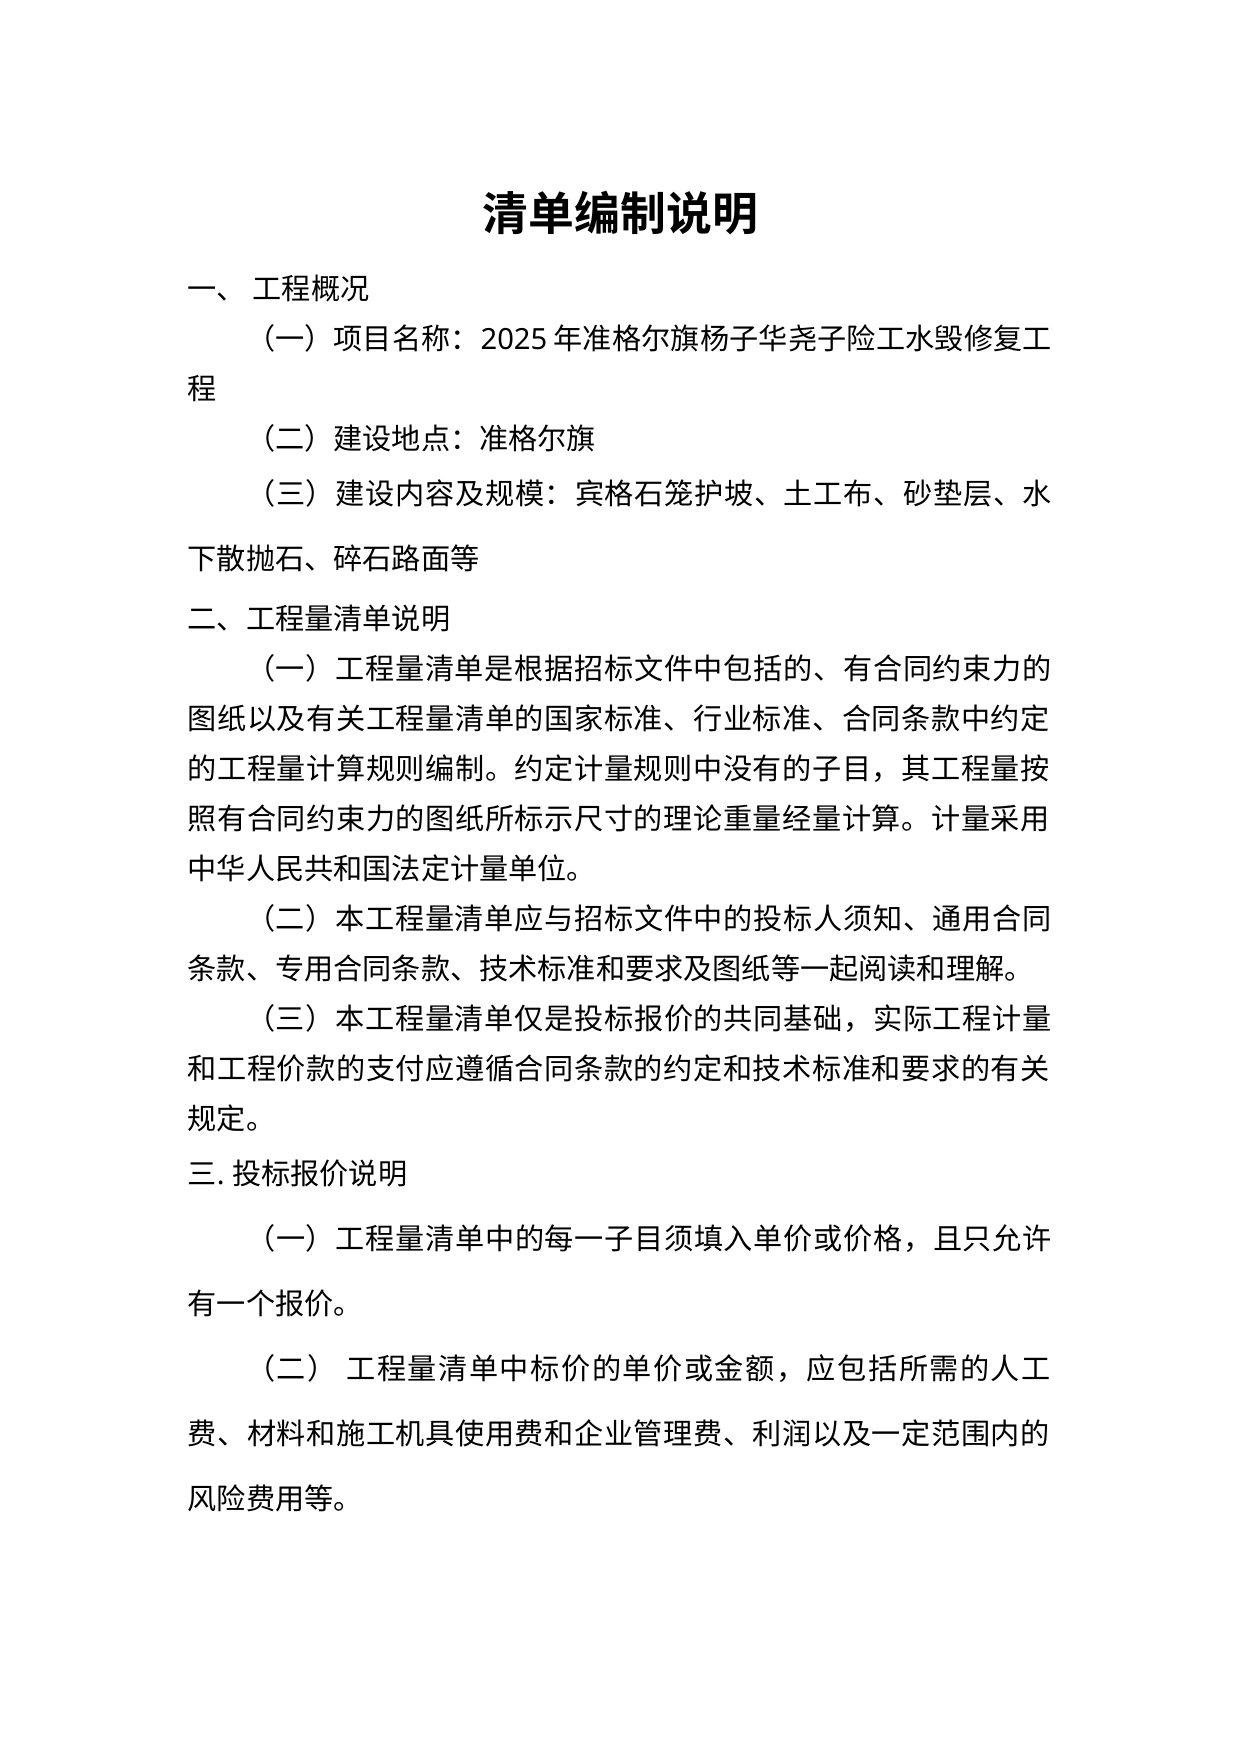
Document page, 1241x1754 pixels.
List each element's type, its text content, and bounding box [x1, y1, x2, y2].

text 清单编制说明 [187, 162, 1053, 259]
text （二） 工程量清单中标价的单价或金额，应包括所需的人工费、材料和施工机具使用费和企业管理费、利润以及一定范围内的风险费用等。 [187, 1334, 1053, 1529]
text 三. 投标报价说明 [187, 1139, 1053, 1204]
list （二）建设地点：准格尔旗 [187, 409, 1053, 459]
list 项目名称：2025年准格尔旗杨子华尧子险工水毁修复工程 [187, 309, 1053, 409]
text （三）本工程量清单仅是投标报价的共同基础，实际工程计量和工程价款的支付应遵循合同条款的约定和技术标准和要求的有关规定。 [187, 989, 1053, 1139]
text （一）工程量清单是根据招标文件中包括的、有合同约束力的图纸以及有关工程量清单的国家标准、行业标准、合同条款中约定的工程量计算规则编制。约定计量规则中没有的子目，其工程量按照有合同约束力的图纸所标示尺寸的理论重量经量计算。计量采用中华人民共和国法定计量单位。 [187, 639, 1053, 889]
text 二、工程量清单说明 [187, 589, 1053, 639]
list 工程概况 [187, 259, 1053, 309]
text （一）工程量清单中的每一子目须填入单价或价格，且只允许有一个报价。 [187, 1204, 1053, 1334]
text （三）建设内容及规模：宾格石笼护坡、土工布、砂垫层、水下散抛石、碎石路面等 [187, 459, 1053, 589]
text （二）本工程量清单应与招标文件中的投标人须知、通用合同条款、专用合同条款、技术标准和要求及图纸等一起阅读和理解。 [187, 889, 1053, 989]
